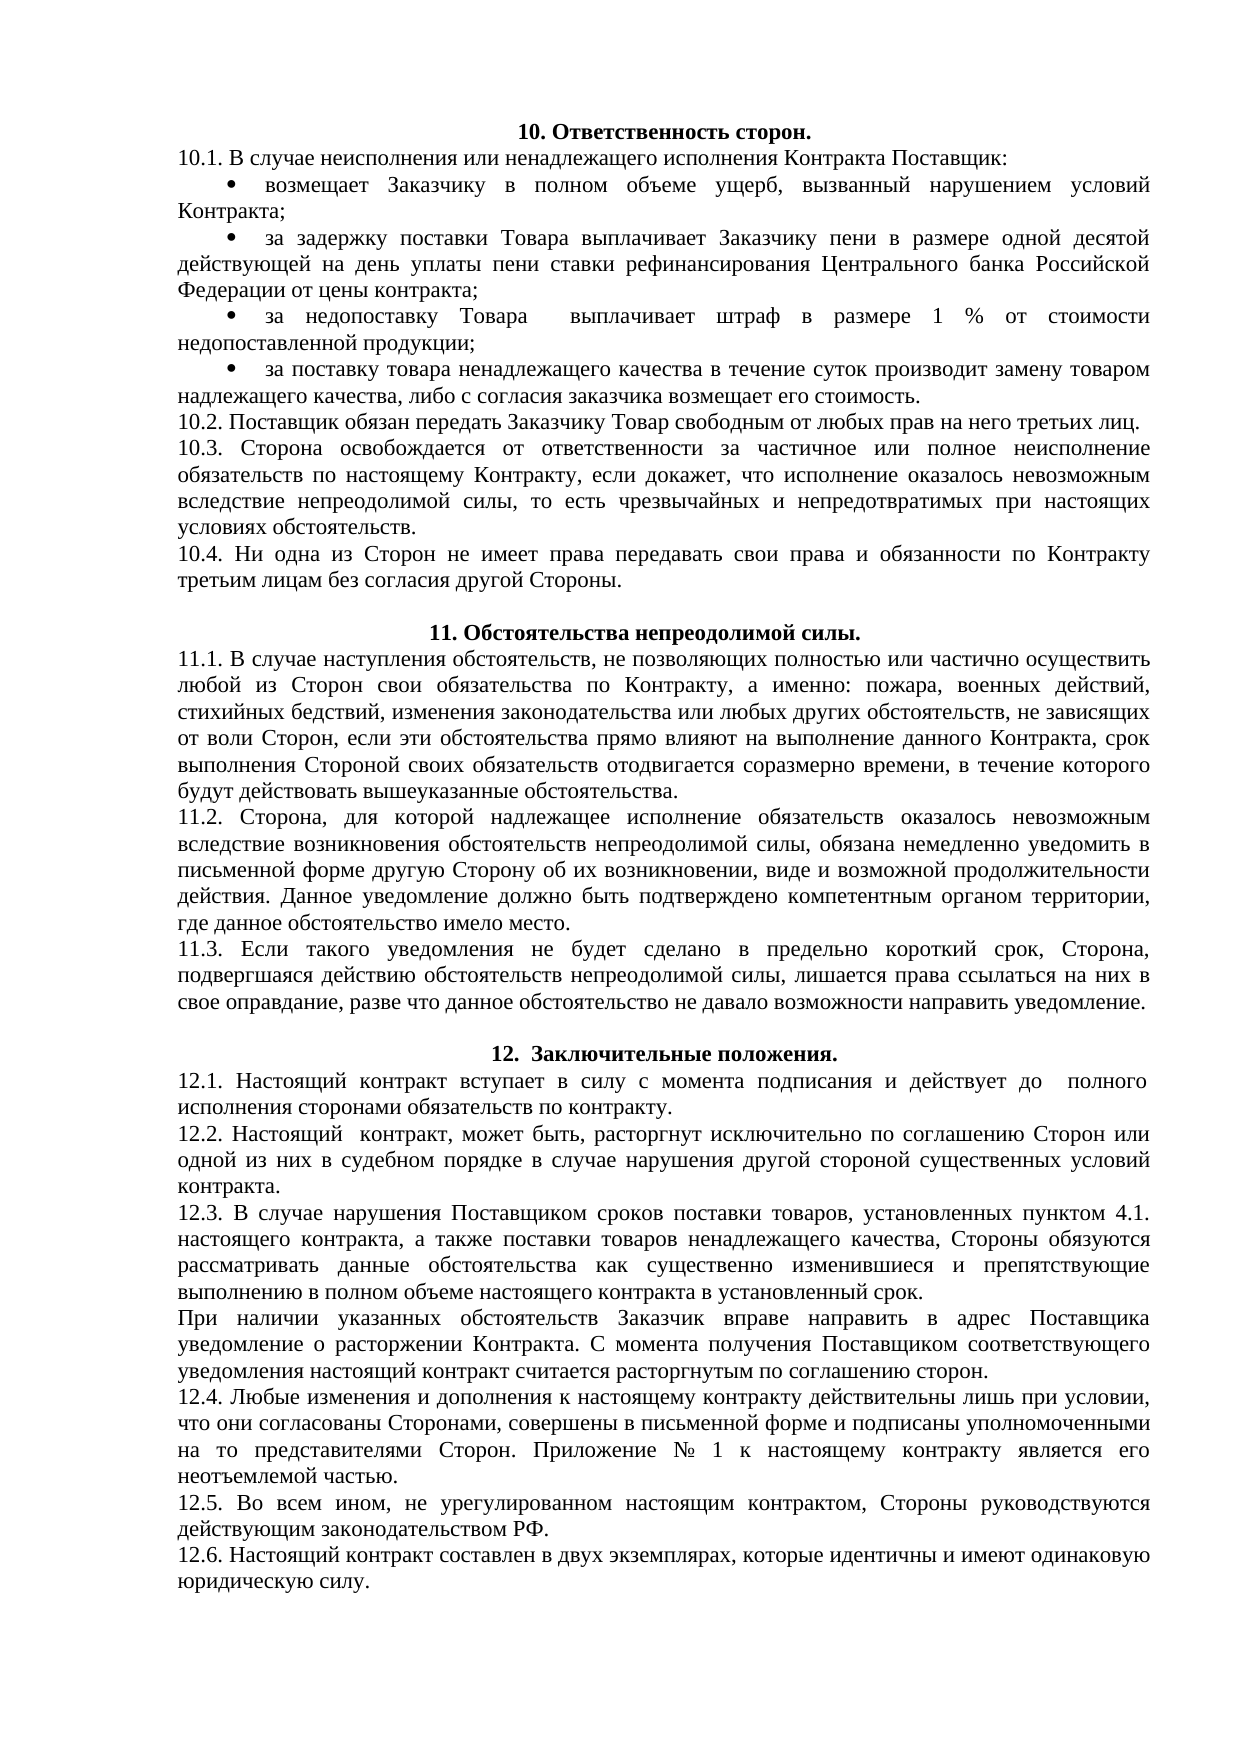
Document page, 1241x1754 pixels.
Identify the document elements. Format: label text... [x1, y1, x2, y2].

text 12.5. Во всем ином, не урегулированном настоящим контрактом, Стороны руководствуются действующим законодательством РФ. [177, 1488, 1152, 1541]
text 10.3. Сторона освобождается от ответственности за частичное или полное неисполнение обязательств по настоящему Контракту, если докажет, что исполнение оказалось невозможным вследствие непреодолимой силы, то есть чрезвычайных и непредотвратимых при настоящих условиях обстоятельств. [177, 434, 1152, 540]
list за задержку поставки Товара выплачивает Заказчику пени в размере одной десятой действующей на день уплаты пени ставки рефинансирования Центрального банка Российской Федерации от цены контракта; [177, 223, 1152, 303]
text 12.2. Настоящий контракт, может быть, расторгнут исключительно по соглашению Сторон или одной из них в судебном порядке в случае нарушения другой стороной существенных условий контракта. [177, 1119, 1152, 1199]
text 11.1. В случае наступления обстоятельств, не позволяющих полностью или частично осуществить любой из Сторон свои обязательства по Контракту, а именно: пожара, военных действий, стихийных бедствий, изменения законодательства или любых других обстоятельств, не зависящих от воли Сторон, если эти обстоятельства прямо влияют на выполнение данного Контракта, срок выполнения Стороной своих обязательств отодвигается соразмерно времени, в течение которого будут действовать вышеуказанные обстоятельства. [177, 645, 1152, 803]
list возмещает Заказчику в полном объеме ущерб, вызванный нарушением условий Контракта; [177, 171, 1152, 223]
text При наличии указанных обстоятельств Заказчик вправе направить в адрес Поставщика уведомление о расторжении Контракта. С момента получения Поставщиком соответствующего уведомления настоящий контракт считается расторгнутым по соглашению сторон. [177, 1304, 1152, 1383]
text 11. Обстоятельства непреодолимой силы. [177, 619, 1152, 645]
text 11.2. Сторона, для которой надлежащее исполнение обязательств оказалось невозможным вследствие возникновения обстоятельств непреодолимой силы, обязана немедленно уведомить в письменной форме другую Сторону об их возникновении, виде и возможной продолжительности действия. Данное уведомление должно быть подтверждено компетентным органом территории, где данное обстоятельство имело место. [177, 803, 1152, 935]
text 12.3. В случае нарушения Поставщиком сроков поставки товаров, установленных пунктом 4.1. настоящего контракта, а также поставки товаров ненадлежащего качества, Стороны обязуются рассматривать данные обстоятельства как существенно изменившиеся и препятствующие выполнению в полном объеме настоящего контракта в установленный срок. [177, 1199, 1152, 1304]
text 10.4. Ни одна из Сторон не имеет права передавать свои права и обязанности по Контракту третьим лицам без согласия другой Стороны. [177, 540, 1152, 592]
text 10.2. Поставщик обязан передать Заказчику Товар свободным от любых прав на него третьих лиц. [177, 408, 1152, 434]
text 12.1. Настоящий контракт вступает в силу с момента подписания и действует до полного исполнения сторонами обязательств по контракту. [177, 1067, 1149, 1119]
text 11.3. Если такого уведомления не будет сделано в предельно короткий срок, Сторона, подвергшаяся действию обстоятельств непреодолимой силы, лишается права ссылаться на них в свое оправдание, разве что данное обстоятельство не давало возможности направить уведомление. [177, 935, 1152, 1014]
text 12. Заключительные положения. [177, 1041, 1152, 1067]
text 12.6. Настоящий контракт составлен в двух экземплярах, которые идентичны и имеют одинаковую юридическую силу. [177, 1541, 1152, 1594]
text 12.4. Любые изменения и дополнения к настоящему контракту действительны лишь при условии, что они согласованы Сторонами, совершены в письменной форме и подписаны уполномоченными на то представителями Сторон. Приложение № 1 к настоящему контракту является его неотъемлемой частью. [177, 1383, 1152, 1488]
text 10. Ответственность сторон. [177, 118, 1152, 144]
text 10.1. В случае неисполнения или ненадлежащего исполнения Контракта Поставщик: [177, 144, 1152, 171]
list за недопоставку Товара выплачивает штраф в размере 1 % от стоимости недопоставленной продукции; [177, 303, 1152, 355]
list за поставку товара ненадлежащего качества в течение суток производит замену товаром надлежащего качества, либо с согласия заказчика возмещает его стоимость. [177, 355, 1152, 408]
